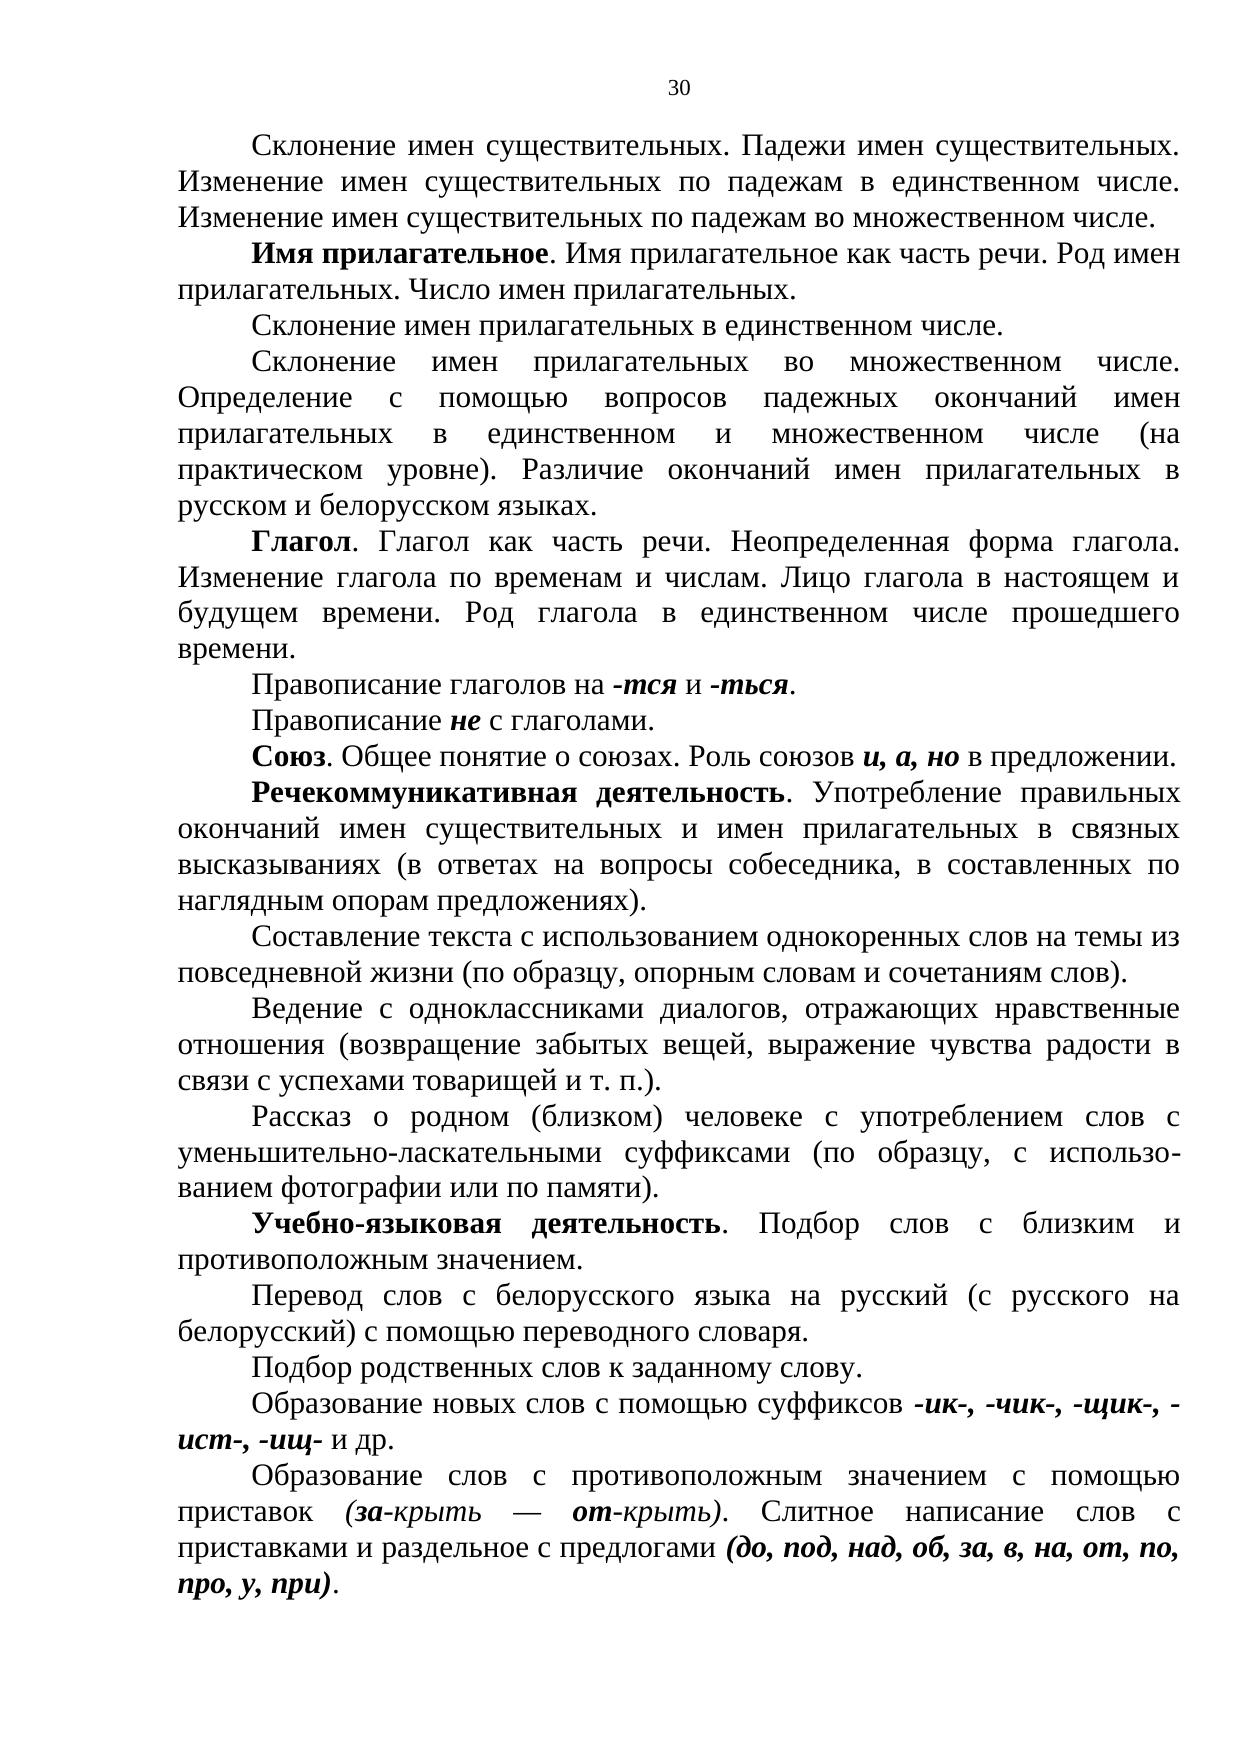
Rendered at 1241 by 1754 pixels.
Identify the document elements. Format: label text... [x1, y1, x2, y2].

text Речекоммуникативная деятельность. Употребление правильных окончаний имен существительных и имен прилагательных в связных высказываниях (в ответах на вопросы собеседника, в составленных по наглядным опорам предложениях). [177, 773, 1181, 917]
text Имя прилагательное. Имя прилагательное как часть речи. Род имен прилагательных. Число имен прилагательных. [177, 234, 1181, 306]
text Склонение имен существительных. Падежи имен существительных. Изменение имен существительных по падежам в единственном числе. Изменение имен существительных по падежам во множественном числе. [177, 127, 1181, 234]
text Склонение имен прилагательных во множественном числе. Определение с помощью вопросов падежных окончаний имен прилагательных в единственном и множественном числе (на практическом уровне). Различие окончаний имен прилагательных в русском и белорусском языках. [177, 342, 1181, 522]
text Склонение имен прилагательных в единственном числе. [177, 306, 1181, 342]
text Составление текста с использованием однокоренных слов на темы из повседневной жизни (по образцу, опорным словам и сочетаниям слов). [177, 917, 1181, 989]
text Образование слов с противоположным значением с помощью приставок (за-крыть — от-крыть). Слитное написание слов с приставками и раздельное с предлогами (до, под, над, об, за, в, на, от, по, про, у, при). [177, 1456, 1181, 1600]
text Подбор родственных слов к заданному слову. [177, 1348, 1181, 1384]
text Образование новых слов с помощью суффиксов -ик-, -чик-, -щик-, -ист-, -ищ- и др. [177, 1384, 1181, 1456]
text Перевод слов с белорусского языка на русский (с русского на белорусский) с помощью переводного словаря. [177, 1277, 1181, 1348]
text Рассказ о родном (близком) человеке с употреблением слов с уменьшительно-ласкательными суффиксами (по образцу, с использованием фотографии или по памяти). [177, 1097, 1181, 1205]
text Союз. Общее понятие о союзах. Роль союзов и, а, но в предложении. [177, 737, 1181, 773]
text Учебно-языковая деятельность. Подбор слов с близким и противоположным значением. [177, 1205, 1181, 1277]
text Правописание глаголов на -тся и -ться. [177, 666, 1181, 702]
text Ведение с одноклассниками диалогов, отражающих нравственные отношения (возвращение забытых вещей, выражение чувства радости в связи с успехами товарищей и т. п.). [177, 989, 1181, 1097]
text Глагол. Глагол как часть речи. Неопределенная форма глагола. Изменение глагола по временам и числам. Лицо глагола в настоящем и будущем времени. Род глагола в единственном числе прошедшего времени. [177, 522, 1181, 666]
text Правописание не с глаголами. [177, 702, 1181, 737]
